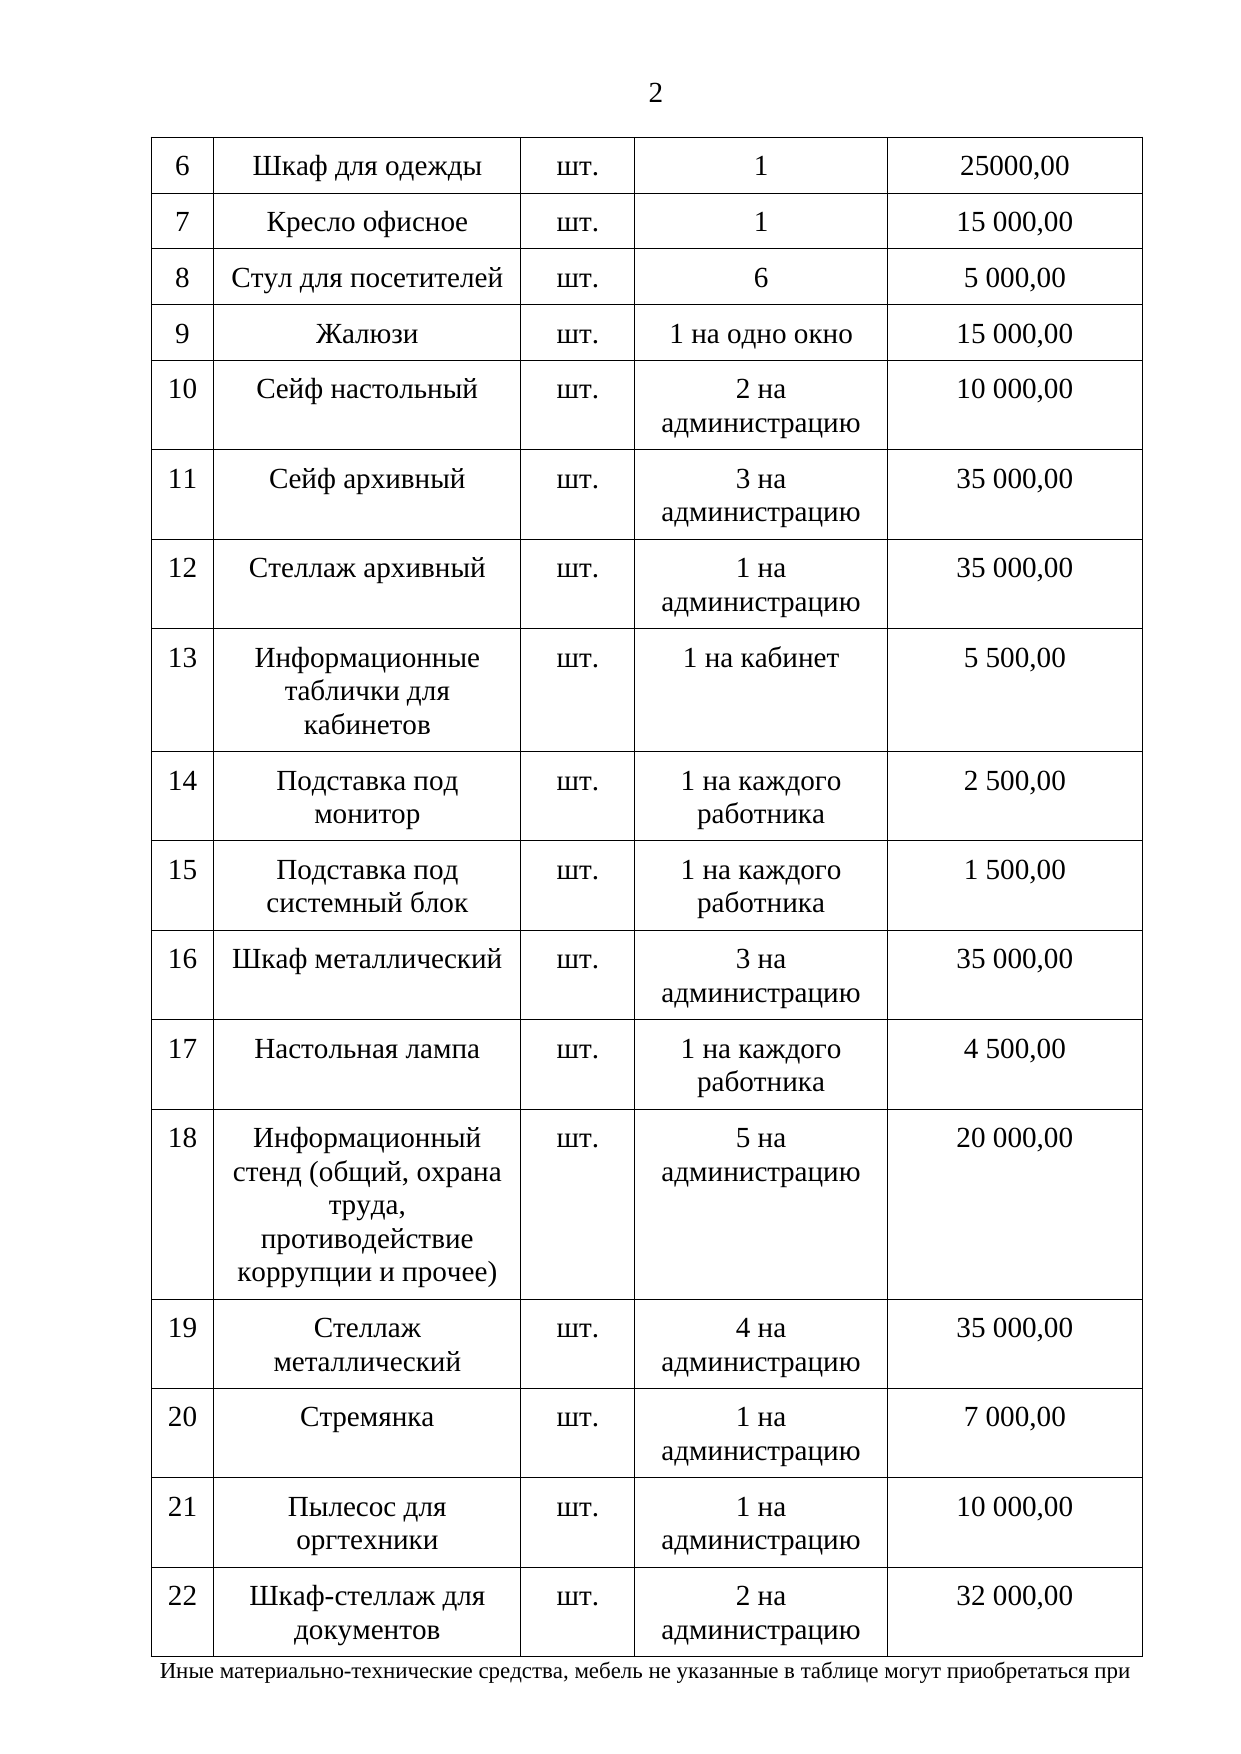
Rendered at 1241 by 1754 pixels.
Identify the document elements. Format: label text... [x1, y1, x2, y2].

table_cell 10 [152, 361, 213, 449]
table_cell 9 [152, 305, 213, 360]
table_cell 10 000,00 [888, 1478, 1142, 1567]
table_cell шт. [521, 1110, 634, 1298]
table_cell шт. [521, 450, 634, 539]
table_cell 5 500,00 [888, 629, 1142, 751]
table_cell 35 000,00 [888, 931, 1142, 1019]
table_cell шт. [521, 1020, 634, 1108]
table_cell Настольная лампа [214, 1020, 520, 1108]
table_cell 8 [152, 249, 213, 304]
table_cell 25000,00 [888, 138, 1142, 192]
table_cell Стеллаж металлический [214, 1300, 520, 1388]
table_cell шт. [521, 1568, 634, 1656]
table_cell 1 500,00 [888, 841, 1142, 930]
table_cell 6 [635, 249, 887, 304]
table_cell 15 000,00 [888, 305, 1142, 360]
table_cell 35 000,00 [888, 540, 1142, 628]
table_cell 3 на администрацию [635, 931, 887, 1019]
table_cell 12 [152, 540, 213, 628]
table_cell шт. [521, 540, 634, 628]
table_cell Информационный стенд (общий, охрана труда, противодействие коррупции и прочее) [214, 1110, 520, 1298]
table_cell 35 000,00 [888, 1300, 1142, 1388]
table_cell 35 000,00 [888, 450, 1142, 539]
table_cell Сейф архивный [214, 450, 520, 539]
table_cell 2 на администрацию [635, 1568, 887, 1656]
table_cell 3 на администрацию [635, 450, 887, 539]
table_cell 1 на администрацию [635, 1478, 887, 1567]
table_cell 20 [152, 1389, 213, 1477]
table_cell 6 [152, 138, 213, 192]
table_cell 7 000,00 [888, 1389, 1142, 1477]
table_cell 1 [635, 194, 887, 248]
table_cell Подставка под системный блок [214, 841, 520, 930]
table_cell 11 [152, 450, 213, 539]
table_cell 1 на кабинет [635, 629, 887, 751]
table_cell 1 на каждого работника [635, 1020, 887, 1108]
table_cell 1 на каждого работника [635, 752, 887, 840]
table_cell Стремянка [214, 1389, 520, 1477]
table_cell 15 000,00 [888, 194, 1142, 248]
table_cell 21 [152, 1478, 213, 1567]
table_cell Кресло офисное [214, 194, 520, 248]
table_cell 20 000,00 [888, 1110, 1142, 1298]
table_cell шт. [521, 1389, 634, 1477]
table_cell 1 на администрацию [635, 540, 887, 628]
table_cell шт. [521, 305, 634, 360]
table_cell Подставка под монитор [214, 752, 520, 840]
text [159, 1657, 1172, 1683]
table_cell 14 [152, 752, 213, 840]
table_cell Сейф настольный [214, 361, 520, 449]
table_cell 32 000,00 [888, 1568, 1142, 1656]
table_cell шт. [521, 841, 634, 930]
table_cell 2 500,00 [888, 752, 1142, 840]
table_cell шт. [521, 752, 634, 840]
table_cell 7 [152, 194, 213, 248]
table_cell 1 на каждого работника [635, 841, 887, 930]
table_cell 10 000,00 [888, 361, 1142, 449]
table_cell 18 [152, 1110, 213, 1298]
table_cell 5 000,00 [888, 249, 1142, 304]
table_cell 15 [152, 841, 213, 930]
table_cell шт. [521, 931, 634, 1019]
table_cell 1 [635, 138, 887, 192]
table_cell 1 на одно окно [635, 305, 887, 360]
table_cell 13 [152, 629, 213, 751]
table_cell 4 500,00 [888, 1020, 1142, 1108]
table_cell 22 [152, 1568, 213, 1656]
table_cell 5 на администрацию [635, 1110, 887, 1298]
table_cell 17 [152, 1020, 213, 1108]
table_cell Стул для посетителей [214, 249, 520, 304]
table_cell Шкаф-стеллаж для документов [214, 1568, 520, 1656]
table_cell 2 на администрацию [635, 361, 887, 449]
table_cell Стеллаж архивный [214, 540, 520, 628]
table_cell шт. [521, 249, 634, 304]
table_cell 4 на администрацию [635, 1300, 887, 1388]
table_cell шт. [521, 361, 634, 449]
table_cell Шкаф металлический [214, 931, 520, 1019]
table_cell шт. [521, 1478, 634, 1567]
table_cell Шкаф для одежды [214, 138, 520, 192]
table_cell 19 [152, 1300, 213, 1388]
table_cell Информационные таблички для кабинетов [214, 629, 520, 751]
table_cell Жалюзи [214, 305, 520, 360]
table_cell шт. [521, 629, 634, 751]
table_cell шт. [521, 1300, 634, 1388]
table_cell 16 [152, 931, 213, 1019]
table_cell 1 на администрацию [635, 1389, 887, 1477]
table_cell шт. [521, 194, 634, 248]
table_cell шт. [521, 138, 634, 192]
table_cell Пылесос для оргтехники [214, 1478, 520, 1567]
